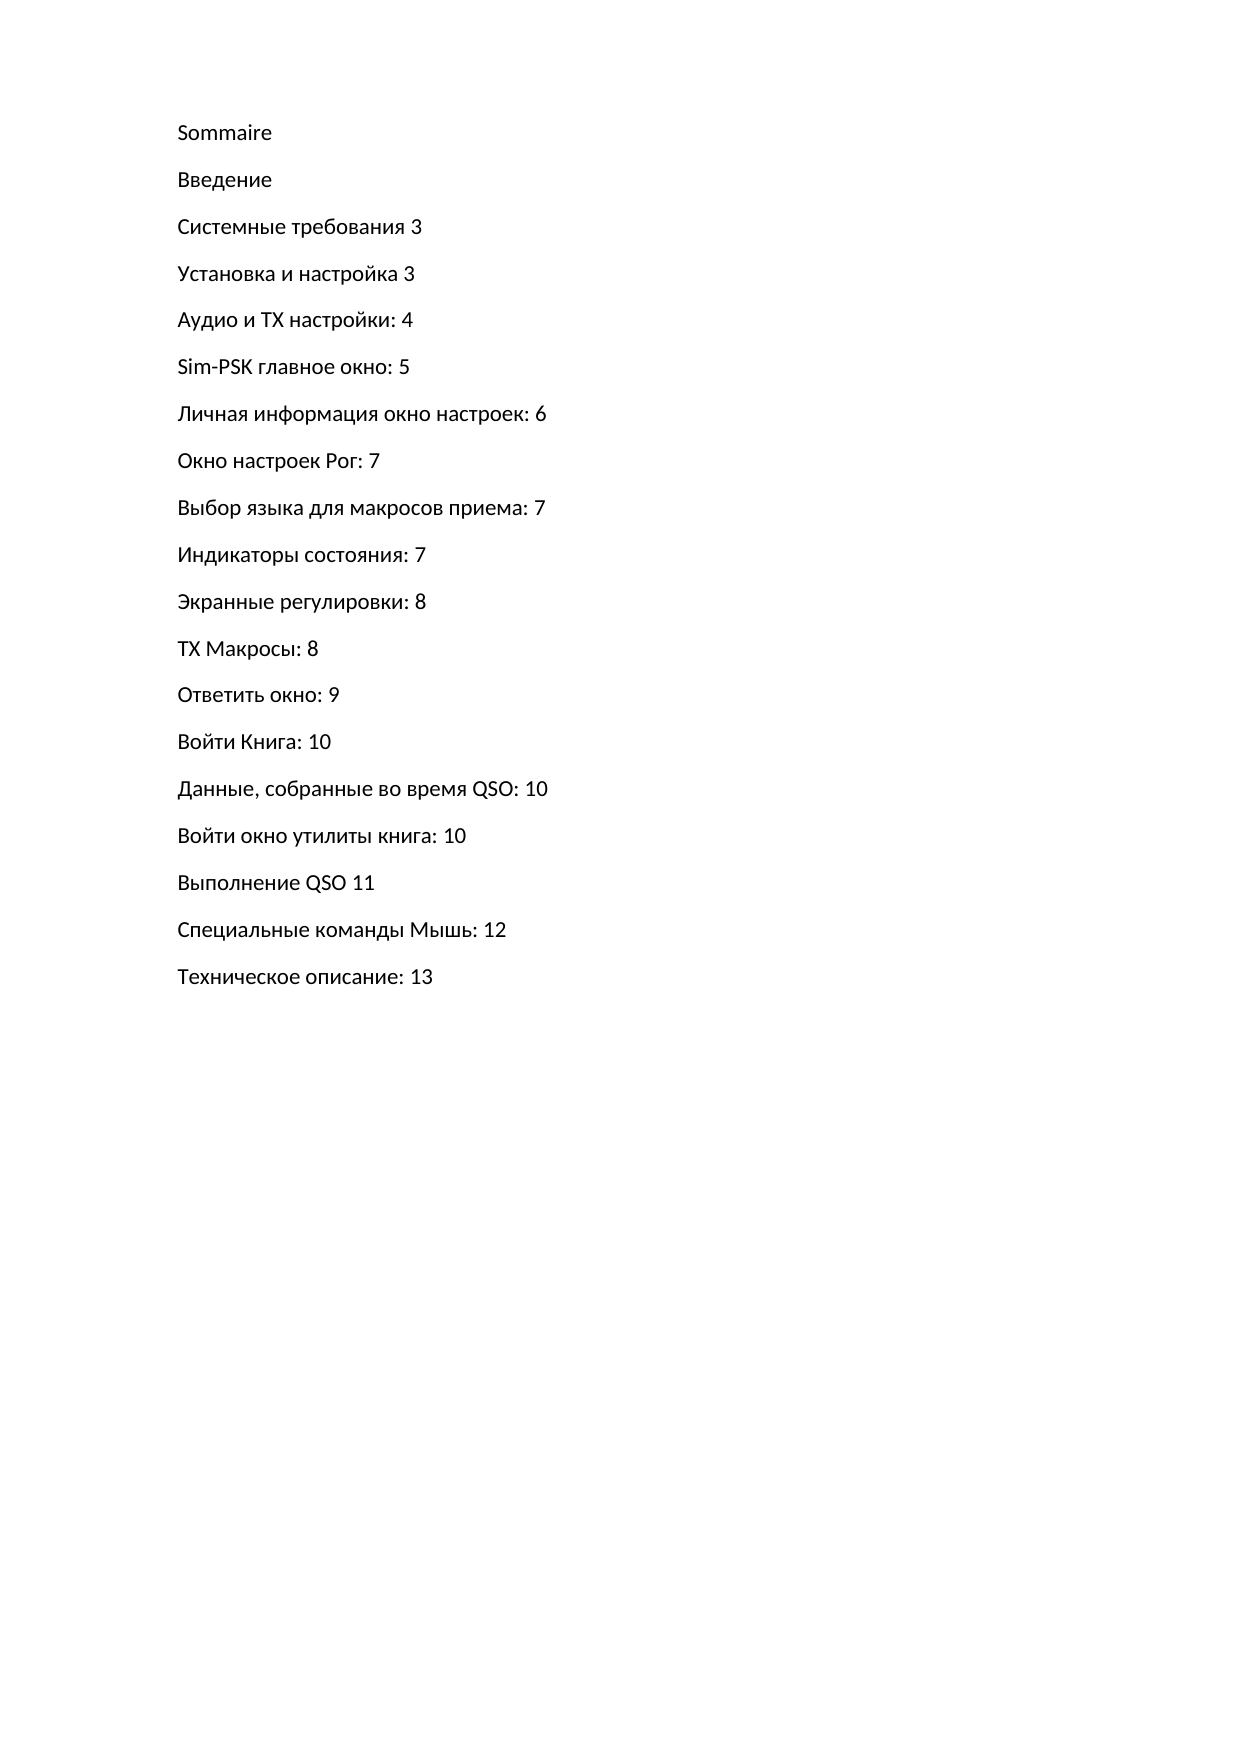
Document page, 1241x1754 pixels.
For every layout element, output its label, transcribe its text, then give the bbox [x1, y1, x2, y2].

text Индикаторы состояния: 7 [177, 540, 1152, 568]
text Войти окно утилиты книга: 10 [177, 821, 1152, 849]
text TX Макросы: 8 [177, 634, 1152, 662]
text Экранные регулировки: 8 [177, 587, 1152, 615]
text Специальные команды Мышь: 12 [177, 915, 1152, 943]
text Войти Книга: 10 [177, 727, 1152, 756]
text Техническое описание: 13 [177, 962, 1152, 990]
text Sim-PSK главное окно: 5 [177, 352, 1152, 381]
text Выполнение QSO 11 [177, 868, 1152, 896]
text Данные, собранные во время QSO: 10 [177, 774, 1152, 802]
text Окно настроек Рог: 7 [177, 446, 1152, 474]
text Личная информация окно настроек: 6 [177, 399, 1152, 427]
text Установка и настройка 3 [177, 259, 1152, 287]
text Выбор языка для макросов приема: 7 [177, 493, 1152, 521]
text Sommaire [177, 118, 1152, 146]
text Введение [177, 165, 1152, 193]
text Аудио и TX настройки: 4 [177, 306, 1152, 334]
text Ответить окно: 9 [177, 681, 1152, 709]
text Системные требования 3 [177, 212, 1152, 240]
